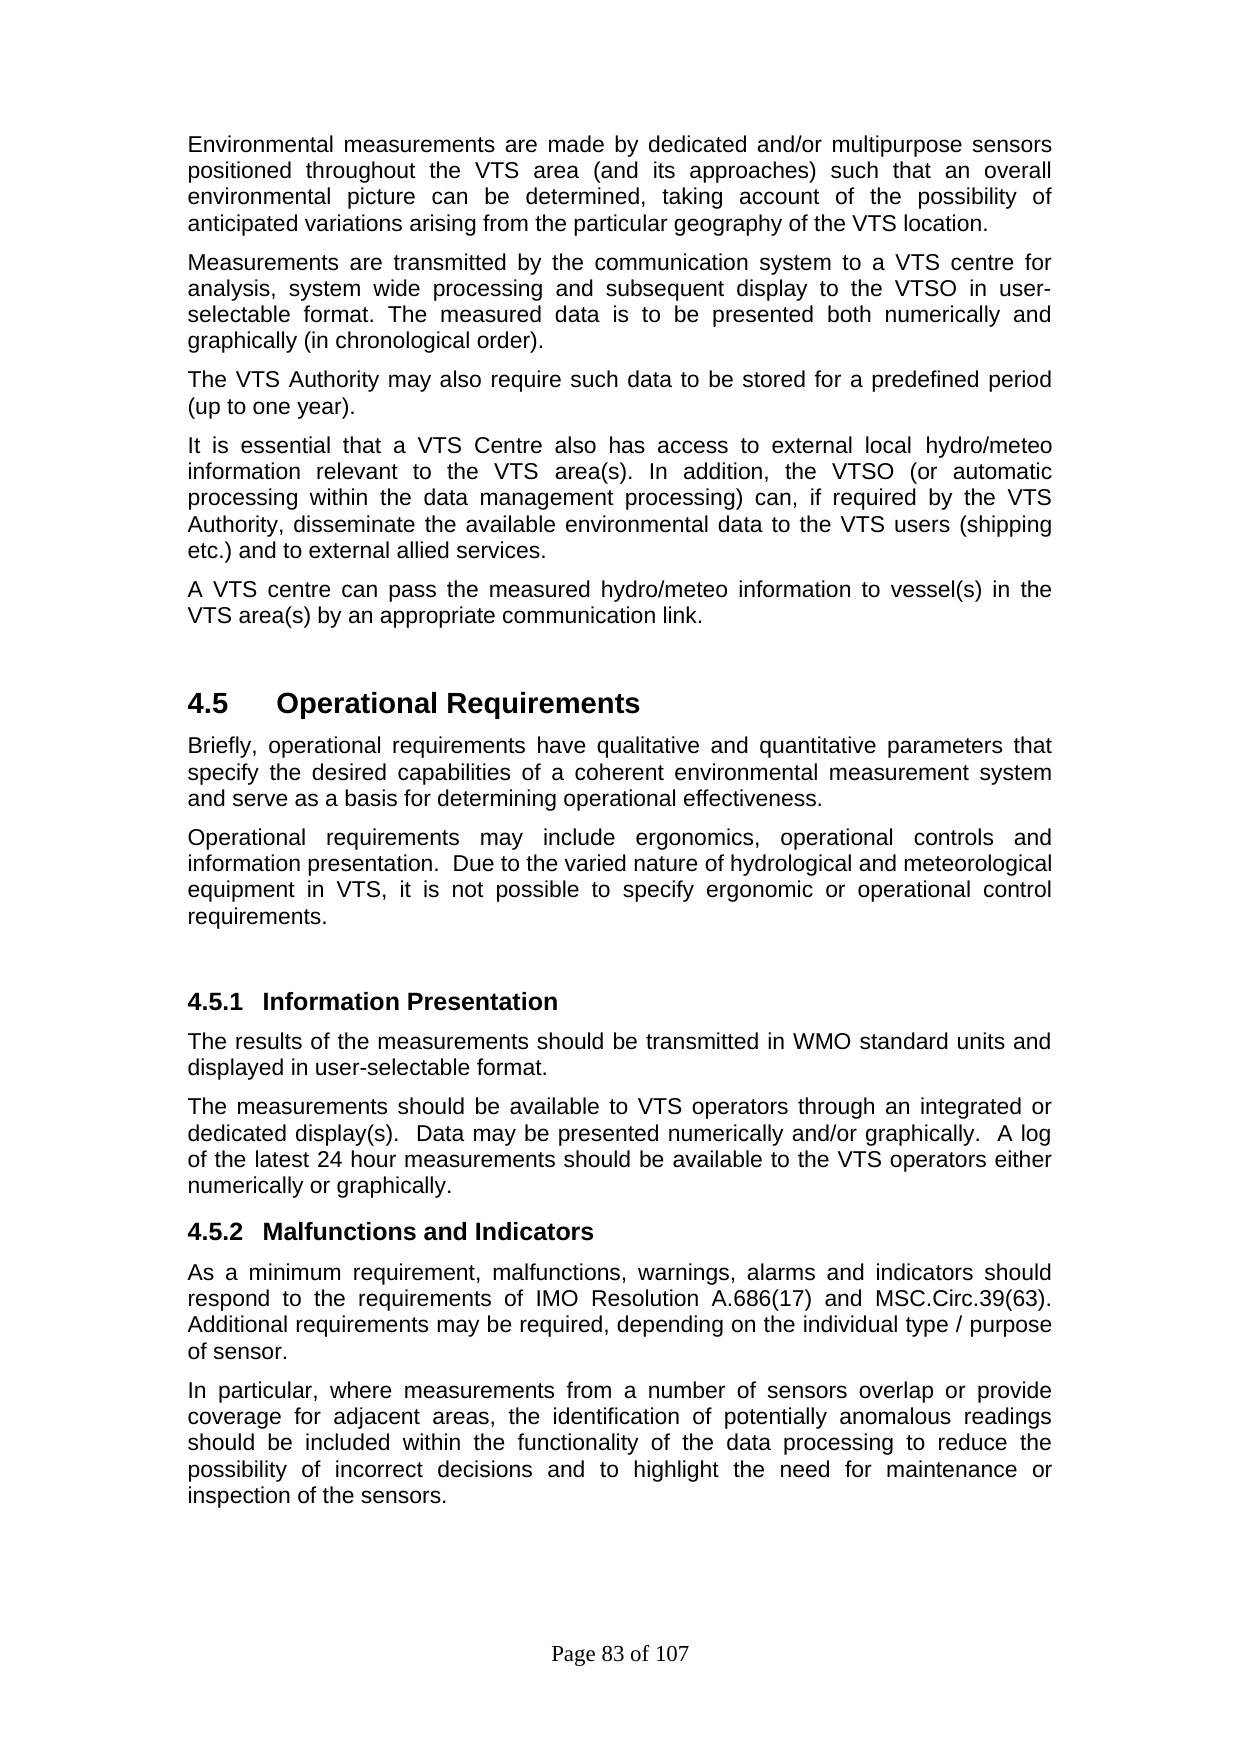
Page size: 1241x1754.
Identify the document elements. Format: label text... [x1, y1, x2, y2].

text A VTS centre can pass the measured hydro/meteo information to vessel(s) in the VTS area(s) by an appropriate communication link. [187, 576, 1053, 628]
text The results of the measurements should be transmitted in WMO standard units and displayed in user-selectable format. [187, 1028, 1053, 1081]
text The measurements should be available to VTS operators through an integrated or dedicated display(s). Data may be presented numerically and/or graphically. A log of the latest 24 hour measurements should be available to the VTS operators either numerically or graphically. [187, 1093, 1053, 1199]
text As a minimum requirement, malfunctions, warnings, alarms and indicators should respond to the requirements of IMO Resolution A.686(17) and MSC.Circ.39(63). Additional requirements may be required, depending on the individual type / purpose of sensor. [187, 1259, 1053, 1364]
text Environmental measurements are made by dedicated and/or multipurpose sensors positioned throughout the VTS area (and its approaches) such that an overall environmental picture can be determined, taking account of the possibility of anticipated variations arising from the particular geography of the VTS location. [187, 131, 1053, 236]
text The VTS Authority may also require such data to be stored for a predefined period (up to one year). [187, 366, 1053, 419]
text Measurements are transmitted by the communication system to a VTS centre for analysis, system wide processing and subsequent display to the VTSO in user-selectable format. The measured data is to be presented both numerically and graphically (in chronological order). [187, 248, 1053, 354]
subtitle Information Presentation [187, 987, 1053, 1016]
text In particular, where measurements from a number of sensors overlap or provide coverage for adjacent areas, the identification of potentially anomalous readings should be included within the functionality of the data processing to reduce the possibility of incorrect decisions and to highlight the need for maintenance or inspection of the sensors. [187, 1377, 1053, 1508]
text Briefly, operational requirements have qualitative and quantitative parameters that specify the desired capabilities of a coherent environmental measurement system and serve as a basis for determining operational effectiveness. [187, 732, 1053, 811]
text Operational requirements may include ergonomics, operational controls and information presentation. Due to the varied nature of hydrological and meteorological equipment in VTS, it is not possible to specify ergonomic or operational control requirements. [187, 824, 1053, 929]
text It is essential that a VTS Centre also has access to external local hydro/meteo information relevant to the VTS area(s). In addition, the VTSO (or automatic processing within the data management processing) can, if required by the VTS Authority, disseminate the available environmental data to the VTS users (shipping etc.) and to external allied services. [187, 432, 1053, 563]
subtitle Operational Requirements [187, 686, 1053, 720]
subtitle Malfunctions and Indicators [187, 1217, 1053, 1246]
